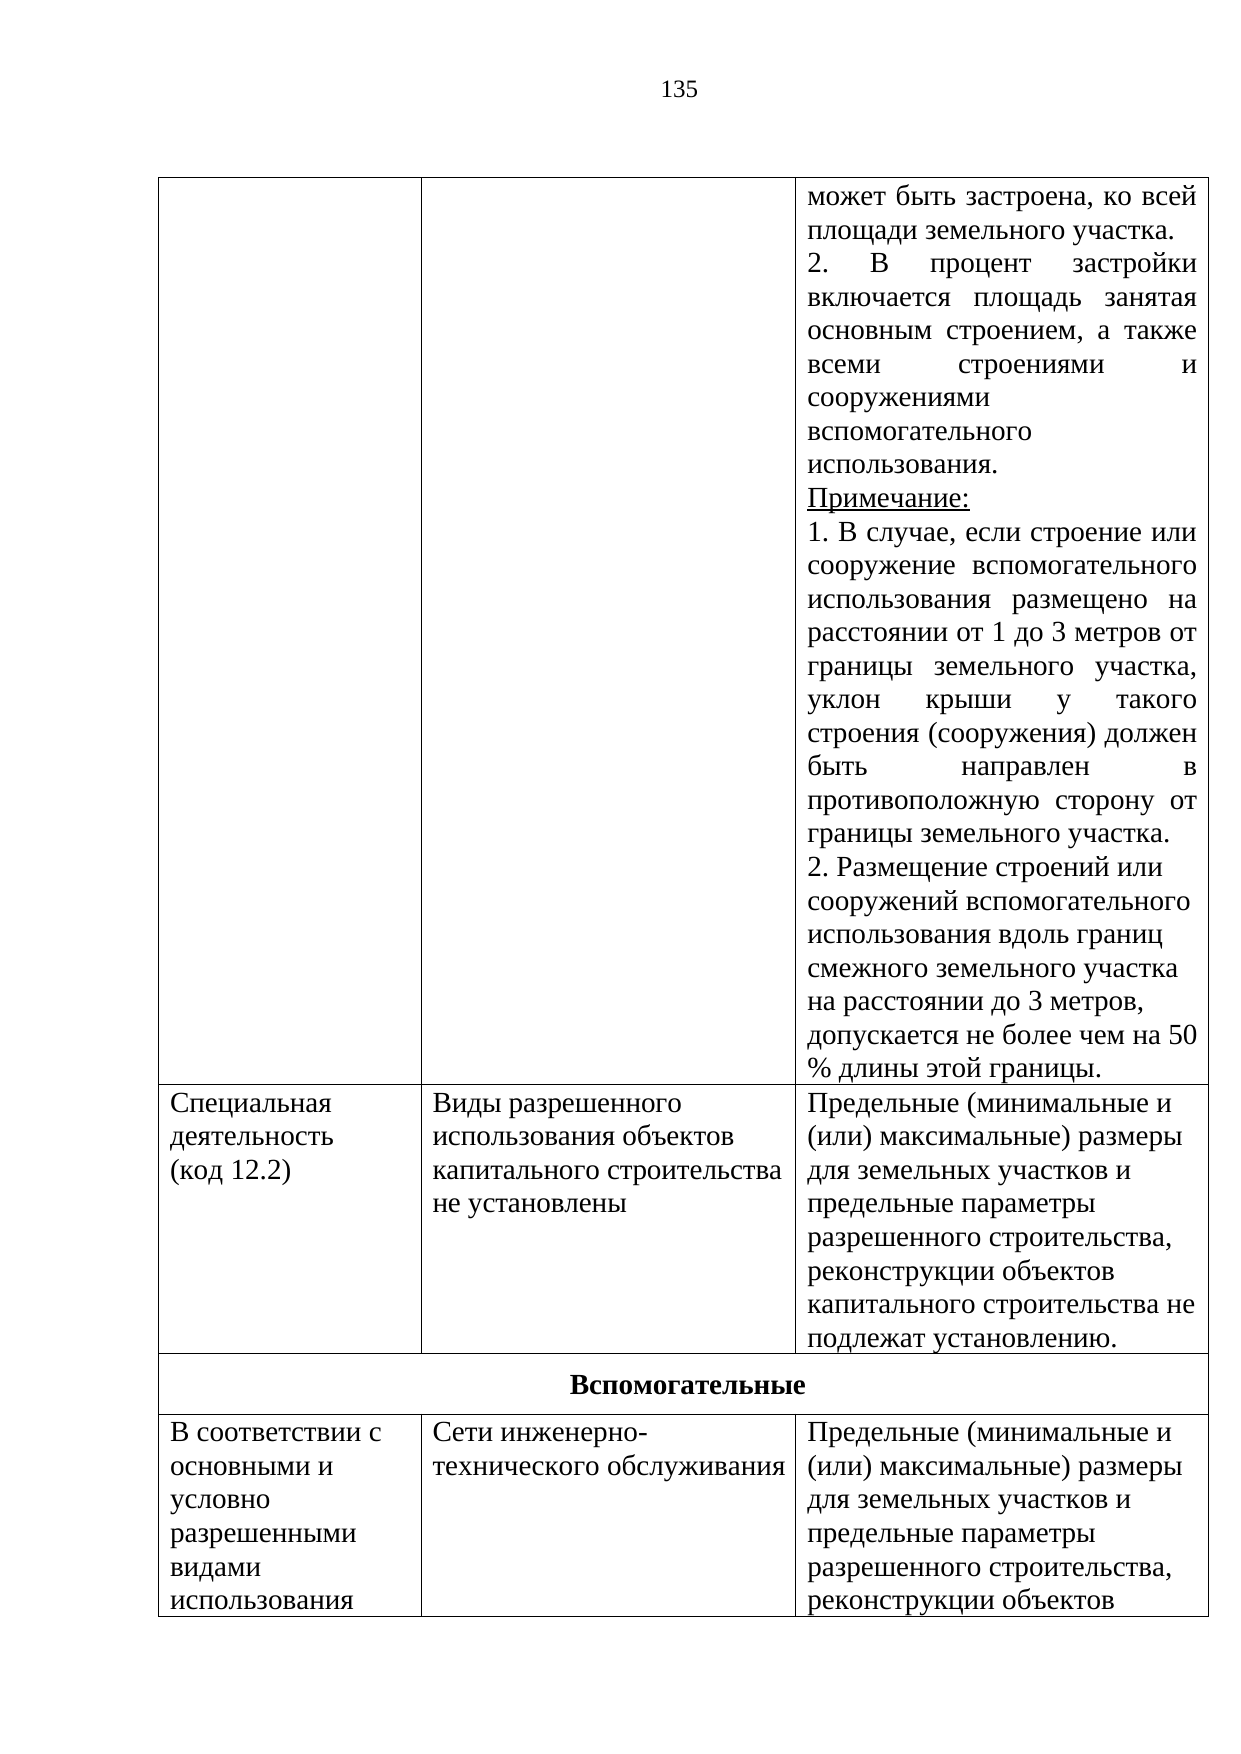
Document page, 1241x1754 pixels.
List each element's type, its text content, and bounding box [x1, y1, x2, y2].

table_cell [159, 1415, 421, 1616]
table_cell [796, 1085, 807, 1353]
table_cell Виды разрешенного использования объектов капитального строительства не установлены [422, 1085, 795, 1353]
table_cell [422, 178, 795, 1084]
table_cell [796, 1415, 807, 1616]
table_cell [422, 1415, 795, 1616]
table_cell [796, 178, 1208, 1084]
table_cell Вспомогательные [159, 1354, 1208, 1413]
table_cell Специальная деятельность (код 12.2) [159, 1085, 421, 1353]
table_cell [159, 178, 421, 1084]
